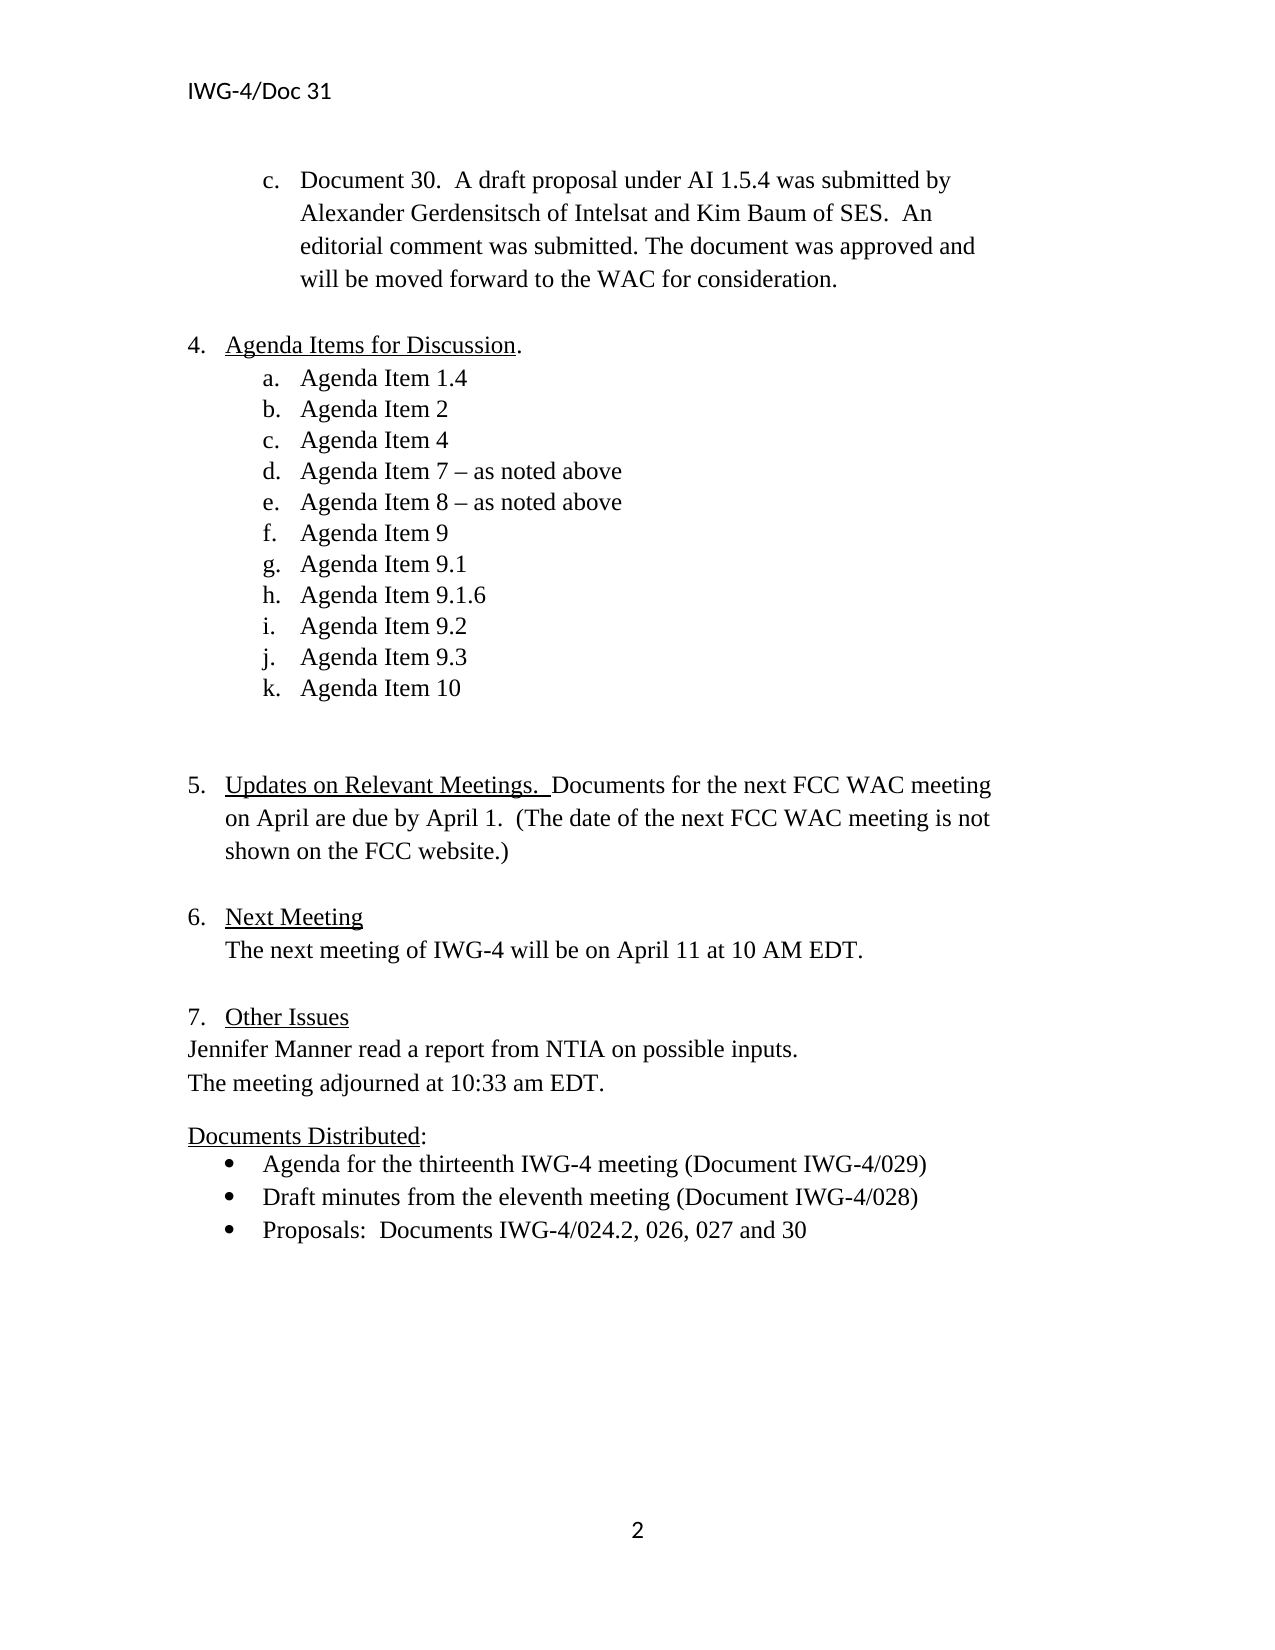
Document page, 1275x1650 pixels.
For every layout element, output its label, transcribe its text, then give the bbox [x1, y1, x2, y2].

list Updates on Relevant Meetings. Documents for the next FCC WAC meeting on April are due by April 1. (The date of the next FCC WAC meeting is not shown on the FCC website.) [187, 770, 1017, 865]
list Agenda Item 10 [262, 673, 1087, 702]
list Agenda Item 8 – as noted above [262, 487, 1087, 516]
list Proposals: Documents IWG-4/024.2, 026, 027 and 30 [225, 1215, 1087, 1244]
list Agenda Item 9.3 [262, 642, 1087, 671]
list Agenda for the thirteenth IWG-4 meeting (Document IWG-4/029) [225, 1149, 1087, 1178]
list Other Issues [187, 1002, 1017, 1030]
list Document 30. A draft proposal under AI 1.5.4 was submitted by Alexander Gerdensitsch of Intelsat and Kim Baum of SES. An editorial comment was submitted. The document was approved and will be moved forward to the WAC for consideration. [262, 165, 1017, 293]
text Jennifer Manner read a report from NTIA on possible inputs. [187, 1034, 1017, 1063]
text The meeting adjourned at 10:33 am EDT. [187, 1068, 1017, 1096]
text The next meeting of IWG-4 will be on April 11 at 10 AM EDT. [225, 936, 1017, 964]
list Agenda Item 7 – as noted above [262, 456, 1087, 485]
list Agenda Items for Discussion. [187, 330, 1017, 359]
list Agenda Item 9.2 [262, 611, 1087, 640]
list Agenda Item 9.1 [262, 549, 1087, 578]
list Agenda Item 9 [262, 518, 1087, 547]
list Agenda Item 9.1.6 [262, 580, 1087, 609]
list Next Meeting [187, 902, 1017, 931]
list Agenda Item 1.4 [262, 363, 1087, 392]
text Documents Distributed: [187, 1121, 1087, 1149]
list Agenda Item 4 [262, 425, 1087, 454]
list Draft minutes from the eleventh meeting (Document IWG-4/028) [225, 1182, 1087, 1211]
list Agenda Item 2 [262, 394, 1087, 423]
